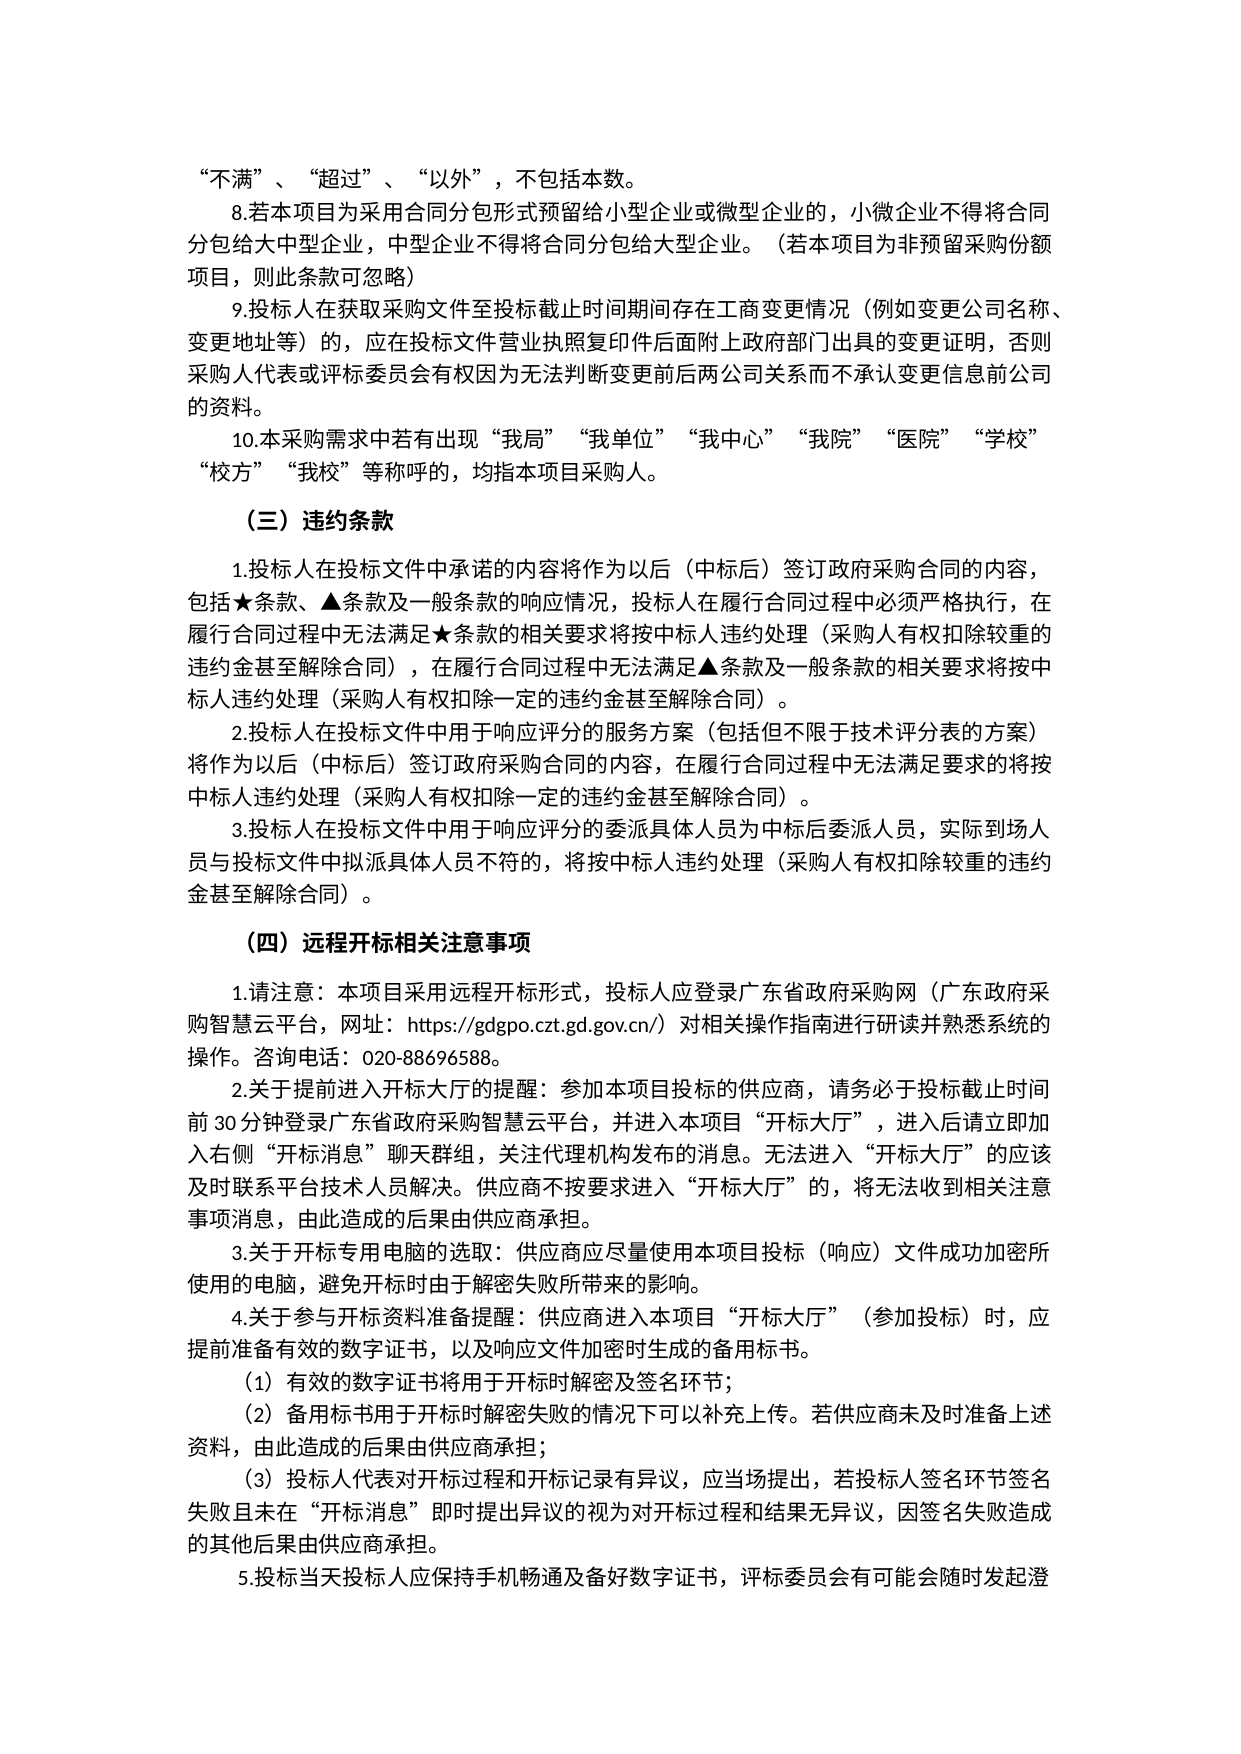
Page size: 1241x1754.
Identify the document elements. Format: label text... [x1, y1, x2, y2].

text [187, 162, 1053, 194]
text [187, 1559, 1053, 1592]
text 8.若本项目为采用合同分包形式预留给小型企业或微型企业的，小微企业不得将合同分包给大中型企业，中型企业不得将合同分包给大型企业。（若本项目为非预留采购份额项目，则此条款可忽略） [187, 194, 1053, 292]
text 3.投标人在投标文件中用于响应评分的委派具体人员为中标后委派人员，实际到场人员与投标文件中拟派具体人员不符的，将按中标人违约处理（采购人有权扣除较重的违约金甚至解除合同）。 [187, 812, 1053, 909]
text 2.关于提前进入开标大厅的提醒：参加本项目投标的供应商，请务必于投标截止时间前30分钟登录广东省政府采购智慧云平台，并进入本项目“开标大厅”，进入后请立即加入右侧“开标消息”聊天群组，关注代理机构发布的消息。无法进入“开标大厅”的应该及时联系平台技术人员解决。供应商不按要求进入“开标大厅”的，将无法收到相关注意事项消息，由此造成的后果由供应商承担。 [187, 1072, 1053, 1234]
text 10.本采购需求中若有出现“我局”“我单位”“我中心”“我院”“医院”“学校”“校方”“我校”等称呼的，均指本项目采购人。 [187, 422, 1053, 487]
text （1）有效的数字证书将用于开标时解密及签名环节； [187, 1364, 1053, 1397]
text 1.请注意：本项目采用远程开标形式，投标人应登录广东省政府采购网（广东政府采购智慧云平台，网址：https://gdgpo.czt.gd.gov.cn/）对相关操作指南进行研读并熟悉系统的操作。咨询电话：020-88696588。 [187, 974, 1053, 1072]
text （2）备用标书用于开标时解密失败的情况下可以补充上传。若供应商未及时准备上述资料，由此造成的后果由供应商承担； [187, 1397, 1053, 1462]
text （3）投标人代表对开标过程和开标记录有异议，应当场提出，若投标人签名环节签名失败且未在“开标消息”即时提出异议的视为对开标过程和结果无异议，因签名失败造成的其他后果由供应商承担。 [187, 1462, 1053, 1559]
text （四）远程开标相关注意事项 [187, 909, 1053, 974]
text 3.关于开标专用电脑的选取：供应商应尽量使用本项目投标（响应）文件成功加密所使用的电脑，避免开标时由于解密失败所带来的影响。 [187, 1234, 1053, 1299]
text 4.关于参与开标资料准备提醒：供应商进入本项目“开标大厅”（参加投标）时，应提前准备有效的数字证书，以及响应文件加密时生成的备用标书。 [187, 1299, 1053, 1364]
text 2.投标人在投标文件中用于响应评分的服务方案（包括但不限于技术评分表的方案）将作为以后（中标后）签订政府采购合同的内容，在履行合同过程中无法满足要求的将按中标人违约处理（采购人有权扣除一定的违约金甚至解除合同）。 [187, 714, 1053, 812]
text 9.投标人在获取采购文件至投标截止时间期间存在工商变更情况（例如变更公司名称、变更地址等）的，应在投标文件营业执照复印件后面附上政府部门出具的变更证明，否则采购人代表或评标委员会有权因为无法判断变更前后两公司关系而不承认变更信息前公司的资料。 [187, 292, 1053, 422]
text 1.投标人在投标文件中承诺的内容将作为以后（中标后）签订政府采购合同的内容，包括★条款、▲条款及一般条款的响应情况，投标人在履行合同过程中必须严格执行，在履行合同过程中无法满足★条款的相关要求将按中标人违约处理（采购人有权扣除较重的违约金甚至解除合同），在履行合同过程中无法满足▲条款及一般条款的相关要求将按中标人违约处理（采购人有权扣除一定的违约金甚至解除合同）。 [187, 552, 1053, 714]
text （三）违约条款 [187, 487, 1053, 552]
